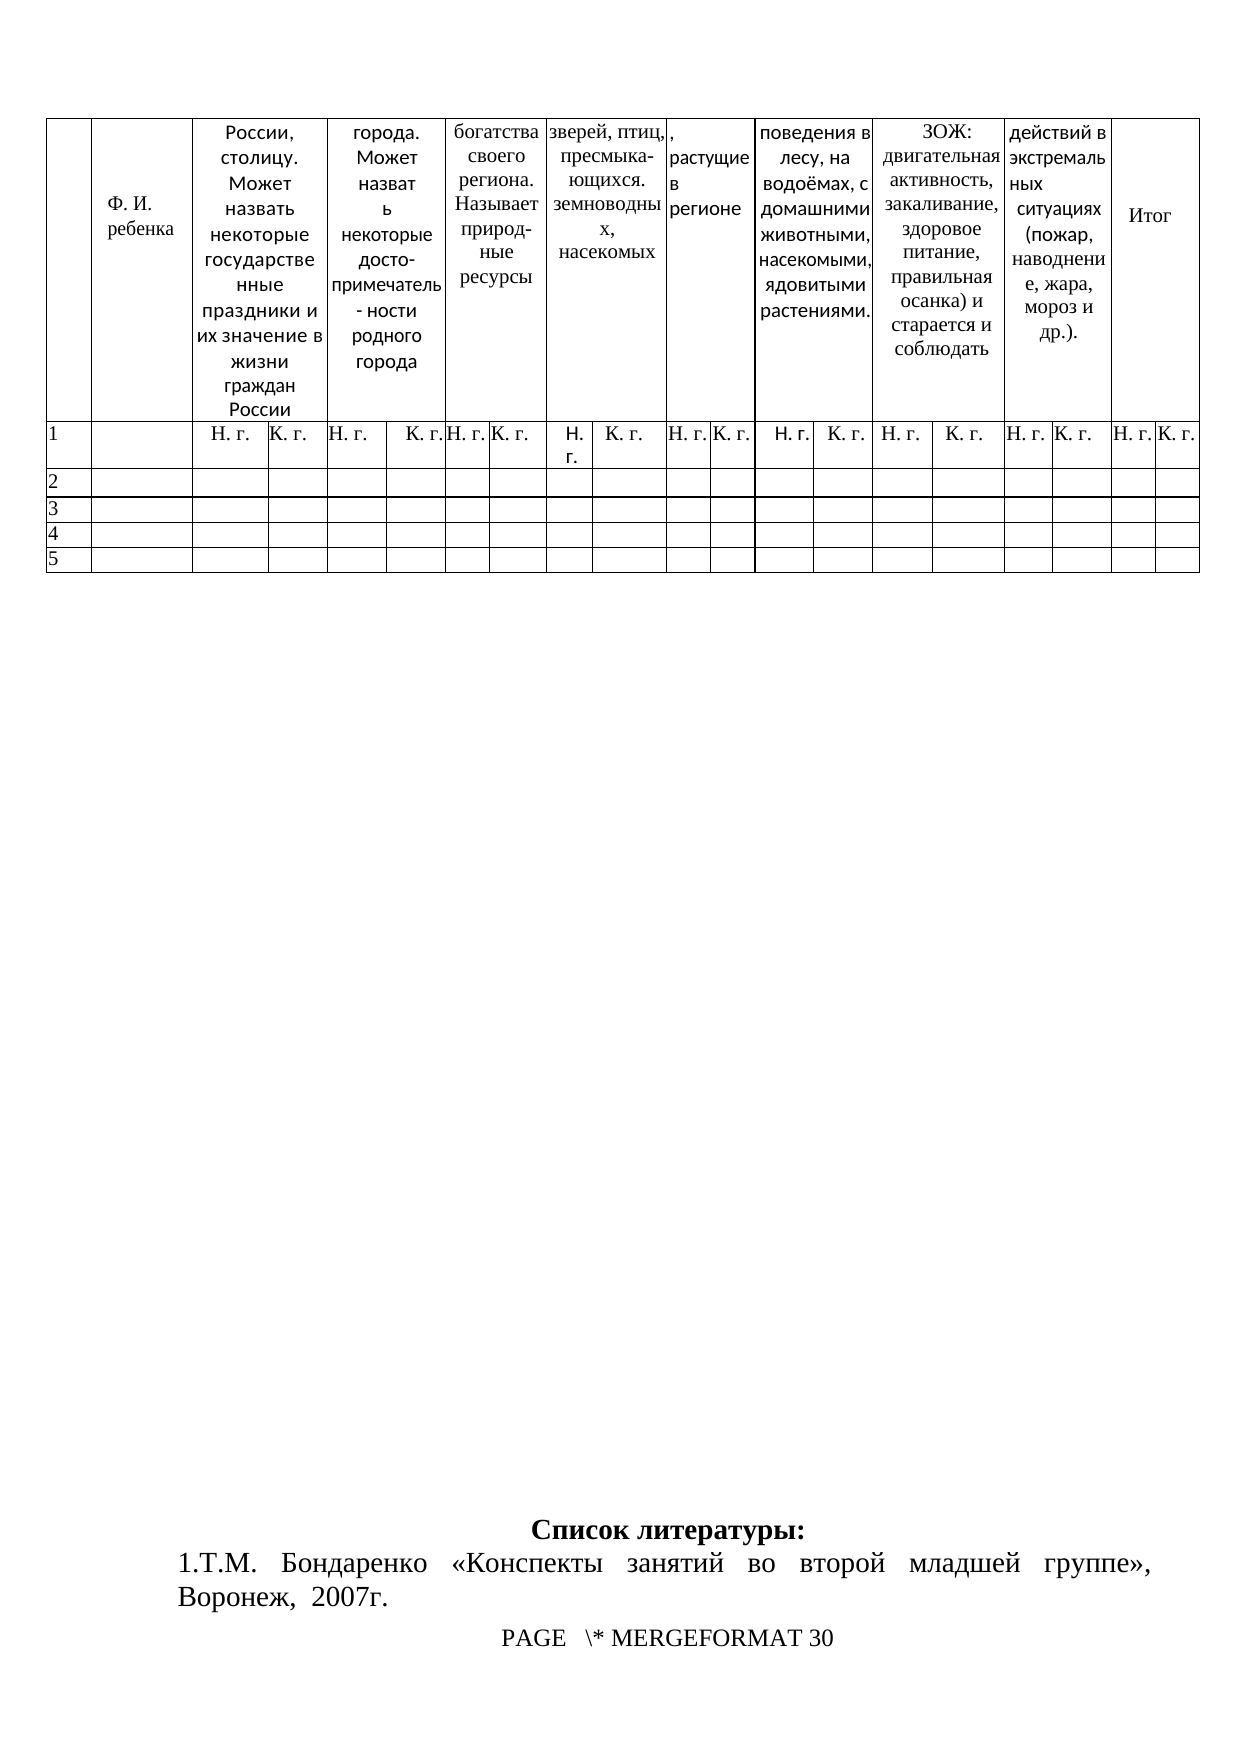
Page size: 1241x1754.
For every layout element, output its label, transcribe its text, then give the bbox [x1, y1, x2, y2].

table_cell Н. г. [1112, 422, 1155, 468]
table_cell [193, 523, 268, 547]
table_cell [446, 548, 489, 572]
table_cell [387, 498, 445, 522]
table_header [667, 119, 754, 421]
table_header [328, 119, 445, 421]
table_cell [756, 548, 813, 572]
table_cell Н. г. [1005, 422, 1052, 468]
table_cell [328, 498, 386, 522]
table_cell [873, 523, 932, 547]
table_cell [1112, 548, 1155, 572]
table_cell [814, 548, 872, 572]
table_cell [269, 498, 327, 522]
table_cell [490, 548, 546, 572]
table_cell [1156, 469, 1199, 496]
table_cell 3 [47, 498, 91, 522]
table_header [756, 119, 872, 421]
table_cell [92, 548, 192, 572]
text 1.Т.М. Бондаренко «Конспекты занятий во второй младшей группе», Воронеж, 2007г. [177, 1546, 1152, 1613]
table_cell К. г. [1053, 422, 1111, 468]
table_cell Н. г. [328, 422, 386, 468]
table_cell К. г. [269, 422, 327, 468]
table_cell [92, 498, 192, 522]
table_cell [1005, 523, 1052, 547]
table_cell [1112, 523, 1155, 547]
table_cell К. г. [711, 422, 754, 468]
table_cell [667, 548, 710, 572]
table_cell [933, 498, 1004, 522]
table_cell [387, 548, 445, 572]
table_cell [387, 523, 445, 547]
table_cell [1156, 498, 1199, 522]
table_cell [269, 469, 327, 496]
table_cell К. г. [814, 422, 872, 468]
table_cell К. г. [933, 422, 1004, 468]
table_cell [490, 498, 546, 522]
table_cell 1 [47, 422, 91, 468]
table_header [547, 119, 666, 421]
table_cell [446, 498, 489, 522]
table_cell [756, 523, 813, 547]
table_cell Н. г. [873, 422, 932, 468]
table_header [1005, 119, 1111, 421]
table_cell [1005, 548, 1052, 572]
table_cell [814, 523, 872, 547]
table_header Итог [1112, 119, 1199, 421]
table_cell К. г. [387, 422, 445, 468]
table_cell [92, 422, 192, 468]
table_cell [593, 548, 666, 572]
table_cell [711, 469, 754, 496]
table_cell [1005, 469, 1052, 496]
table_cell [1053, 523, 1111, 547]
table_cell [1053, 469, 1111, 496]
table_cell [1156, 548, 1199, 572]
table_cell Н. г. [756, 422, 813, 468]
table_cell [667, 469, 710, 496]
table_cell [873, 469, 932, 496]
table_cell Н. г. [667, 422, 710, 468]
table_cell [873, 498, 932, 522]
table_cell 4 [47, 523, 91, 547]
table_cell [269, 548, 327, 572]
table_cell [933, 523, 1004, 547]
table_cell [547, 469, 592, 496]
table_cell [873, 548, 932, 572]
table_cell К. г. [490, 422, 546, 468]
table_cell [711, 548, 754, 572]
table_cell [387, 469, 445, 496]
table_cell [193, 469, 268, 496]
table_cell [446, 523, 489, 547]
table_cell [814, 469, 872, 496]
table_cell [92, 523, 192, 547]
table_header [193, 119, 327, 421]
table_cell [711, 498, 754, 522]
table_cell [1005, 498, 1052, 522]
table_cell [446, 469, 489, 496]
table_cell [593, 498, 666, 522]
table_cell [667, 498, 710, 522]
table_cell [193, 498, 268, 522]
table_cell К. г. [1156, 422, 1199, 468]
table_cell [92, 469, 192, 496]
table_cell [328, 523, 386, 547]
table_cell [193, 548, 268, 572]
table_cell [667, 523, 710, 547]
table_cell [269, 523, 327, 547]
table_cell [814, 498, 872, 522]
table_header Ф. И. ребенка [92, 119, 192, 421]
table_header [873, 119, 1004, 421]
table_cell [1053, 548, 1111, 572]
table_cell Н. г. [193, 422, 268, 468]
table_header № [47, 119, 91, 421]
table_cell [756, 469, 813, 496]
table_cell [756, 498, 813, 522]
table_cell [547, 498, 592, 522]
table_cell Н. г. [446, 422, 489, 468]
table_cell [593, 523, 666, 547]
text Список литературы: [177, 1512, 1152, 1546]
table_cell [328, 469, 386, 496]
table_cell [1053, 498, 1111, 522]
table_cell [711, 523, 754, 547]
table_cell [593, 469, 666, 496]
table_cell [1112, 469, 1155, 496]
table_cell [328, 548, 386, 572]
table_cell [933, 548, 1004, 572]
table_cell [490, 469, 546, 496]
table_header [446, 119, 546, 421]
table_cell 5 [47, 548, 91, 572]
table_cell [933, 469, 1004, 496]
table_cell [547, 523, 592, 547]
table_cell [547, 548, 592, 572]
table_cell [490, 523, 546, 547]
table_cell 2 [47, 469, 91, 496]
table_cell К. г. [593, 422, 666, 468]
table_cell [1156, 523, 1199, 547]
table_cell Н. г. [547, 422, 592, 468]
table_cell [1112, 498, 1155, 522]
